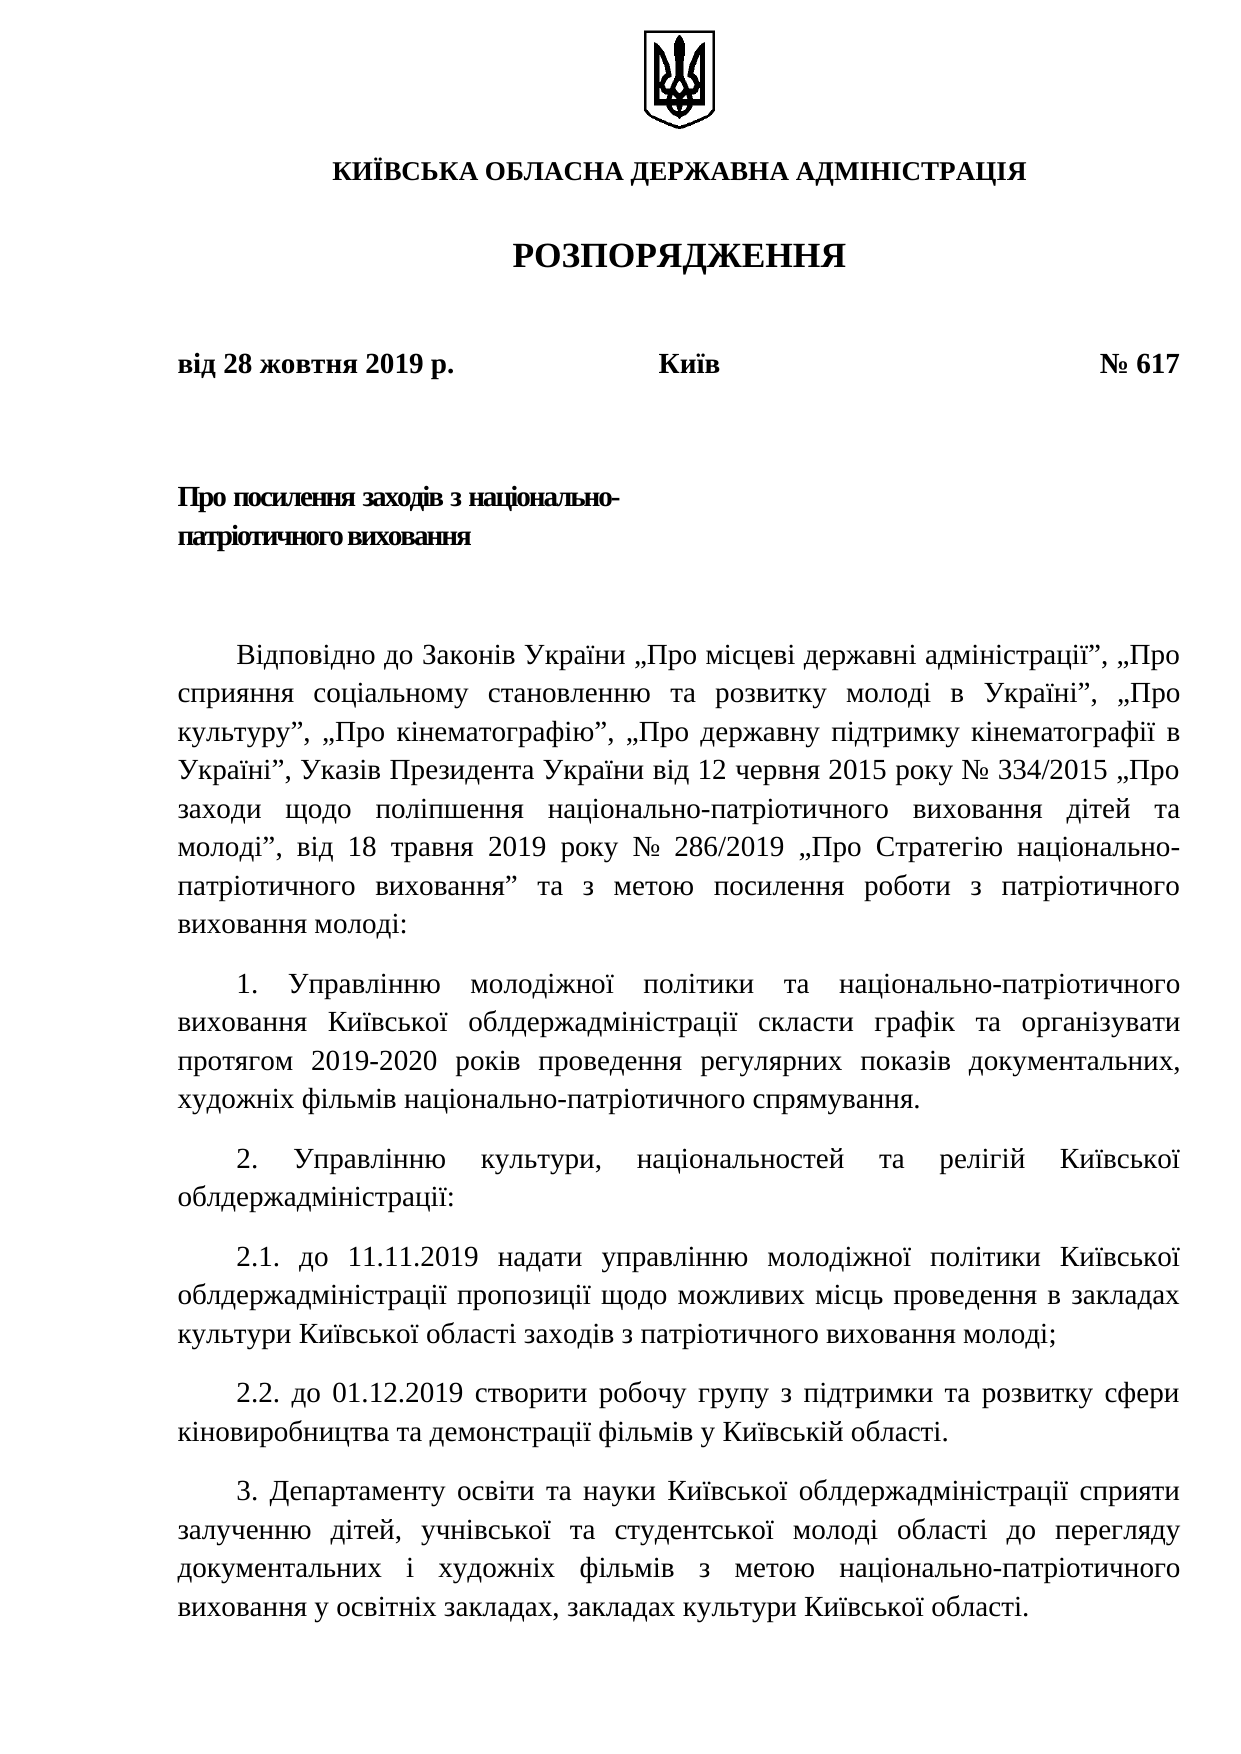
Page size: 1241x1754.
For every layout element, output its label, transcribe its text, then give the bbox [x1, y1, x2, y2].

text 1. Управлінню молодіжної політики та національно-патріотичного виховання Київської облдержадміністрації скласти графік та організувати протягом 2019-2020 років проведення регулярних показів документальних, художніх фільмів національно-патріотичного спрямування. [177, 966, 1181, 1115]
subtitle РОЗПОРЯДЖЕННЯ [177, 234, 1181, 275]
picture [642, 29, 716, 130]
text 2. Управлінню культури, національностей та релігій Київської облдержадміністрації: [177, 1141, 1181, 1213]
text 2.2. до 01.12.2019 створити робочу групу з підтримки та розвитку сфери кіновиробництва та демонстрації фільмів у Київській області. [177, 1375, 1181, 1447]
text 2.1. до 11.11.2019 надати управлінню молодіжної політики Київської облдержадміністрації пропозиції щодо можливих місць проведення в закладах культури Київської області заходів з патріотичного виховання молоді; [177, 1239, 1181, 1349]
text 3. Департаменту освіти та науки Київської облдержадміністрації сприяти залученню дітей, учнівської та студентської молоді області до перегляду документальних і художніх фільмів з метою національно-патріотичного виховання у освітніх закладах, закладах культури Київської області. [177, 1473, 1181, 1622]
subtitle КИЇВСЬКА ОБЛАСНА ДЕРЖАВНА АДМІНІСТРАЦІЯ [177, 154, 1181, 186]
text Відповідно до Законів України „Про місцеві державні адміністраціїˮ, „Про сприяння соціальному становленню та розвитку молоді в Україніˮ, „Про культуруˮ, „Про кінематографіюˮ, „Про державну підтримку кінематографії в Україніˮ, Указів Президента України від 12 червня 2015 року № 334/2015 „Про заходи щодо поліпшення національно-патріотичного виховання дітей та молоді”, від 18 травня 2019 року № 286/2019 „Про Стратегію національно-патріотичного вихованняˮ та з метою посилення роботи з патріотичного виховання молоді: [177, 637, 1181, 940]
text від 28 жовтня 2019 р. Київ № 617 [177, 353, 1181, 378]
text Про посилення заходів з національно-патріотичного виховання [177, 479, 620, 552]
